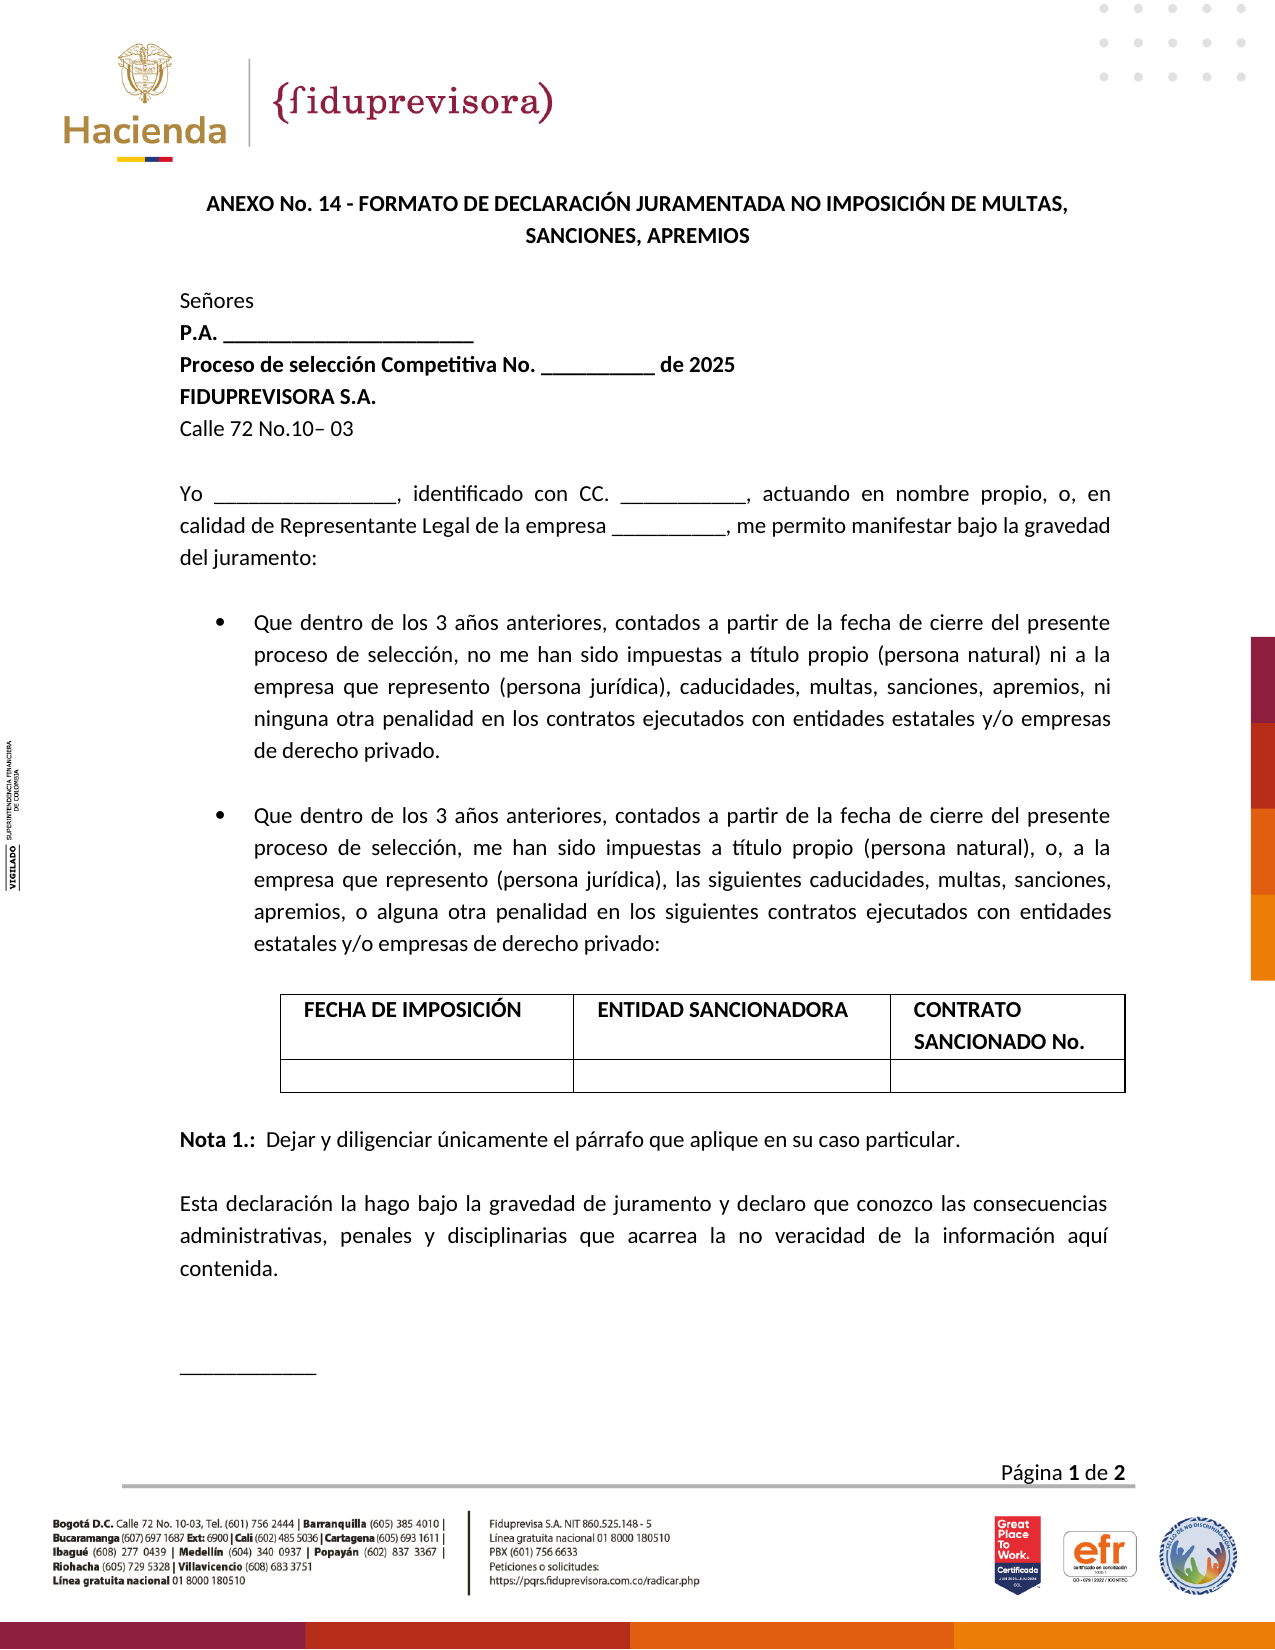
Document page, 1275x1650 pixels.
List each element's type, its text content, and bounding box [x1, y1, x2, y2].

subtitle ANEXO No. 14 - FORMATO DE DECLARACIÓN JURAMENTADA NO IMPOSICIÓN DE MULTAS, SANCIONES, APREMIOS [150, 189, 1125, 249]
text Yo ________________, identificado con CC. ___________, actuando en nombre propio, o, en calidad de Representante Legal de la empresa __________, me permito manifestar bajo la gravedad del juramento: [179, 479, 1113, 571]
picture [0, 0, 1275, 1649]
text ____________ [179, 1350, 1110, 1378]
table_header CONTRATO SANCIONADO No. [891, 995, 1124, 1059]
text Señores [179, 286, 1125, 314]
table_cell [891, 1060, 1124, 1092]
text Esta declaración la hago bajo la gravedad de juramento y declaro que conozco las consecuencias administrativas, penales y disciplinarias que acarrea la no veracidad de la información aquí contenida. [179, 1189, 1110, 1282]
subtitle P.A. ______________________ [179, 318, 1125, 346]
text Nota 1.: Dejar y diligenciar únicamente el párrafo que aplique en su caso particular. [179, 1125, 1110, 1153]
text Calle 72 No.10– 03 [179, 414, 1125, 442]
list Que dentro de los 3 años anteriores, contados a partir de la fecha de cierre del presente proceso de selección, me han sido impuestas a título propio (persona natural), o, a la empresa que represento (persona jurídica), las siguientes caducidades, multas, sanciones, apremios, o alguna otra penalidad en los siguientes contratos ejecutados con entidades estatales y/o empresas de derecho privado: [216, 801, 1113, 957]
table_header FECHA DE IMPOSICIÓN [281, 995, 573, 1059]
table_cell [574, 1060, 890, 1092]
text FIDUPREVISORA S.A. [179, 382, 1125, 410]
table_cell [281, 1060, 573, 1092]
list Que dentro de los 3 años anteriores, contados a partir de la fecha de cierre del presente proceso de selección, no me han sido impuestas a título propio (persona natural) ni a la empresa que represento (persona jurídica), caducidades, multas, sanciones, apremios, ni ninguna otra penalidad en los contratos ejecutados con entidades estatales y/o empresas de derecho privado. [216, 608, 1113, 764]
subtitle Proceso de selección Competitiva No. __________ de 2025 [179, 350, 1125, 378]
table_header ENTIDAD SANCIONADORA [574, 995, 890, 1059]
